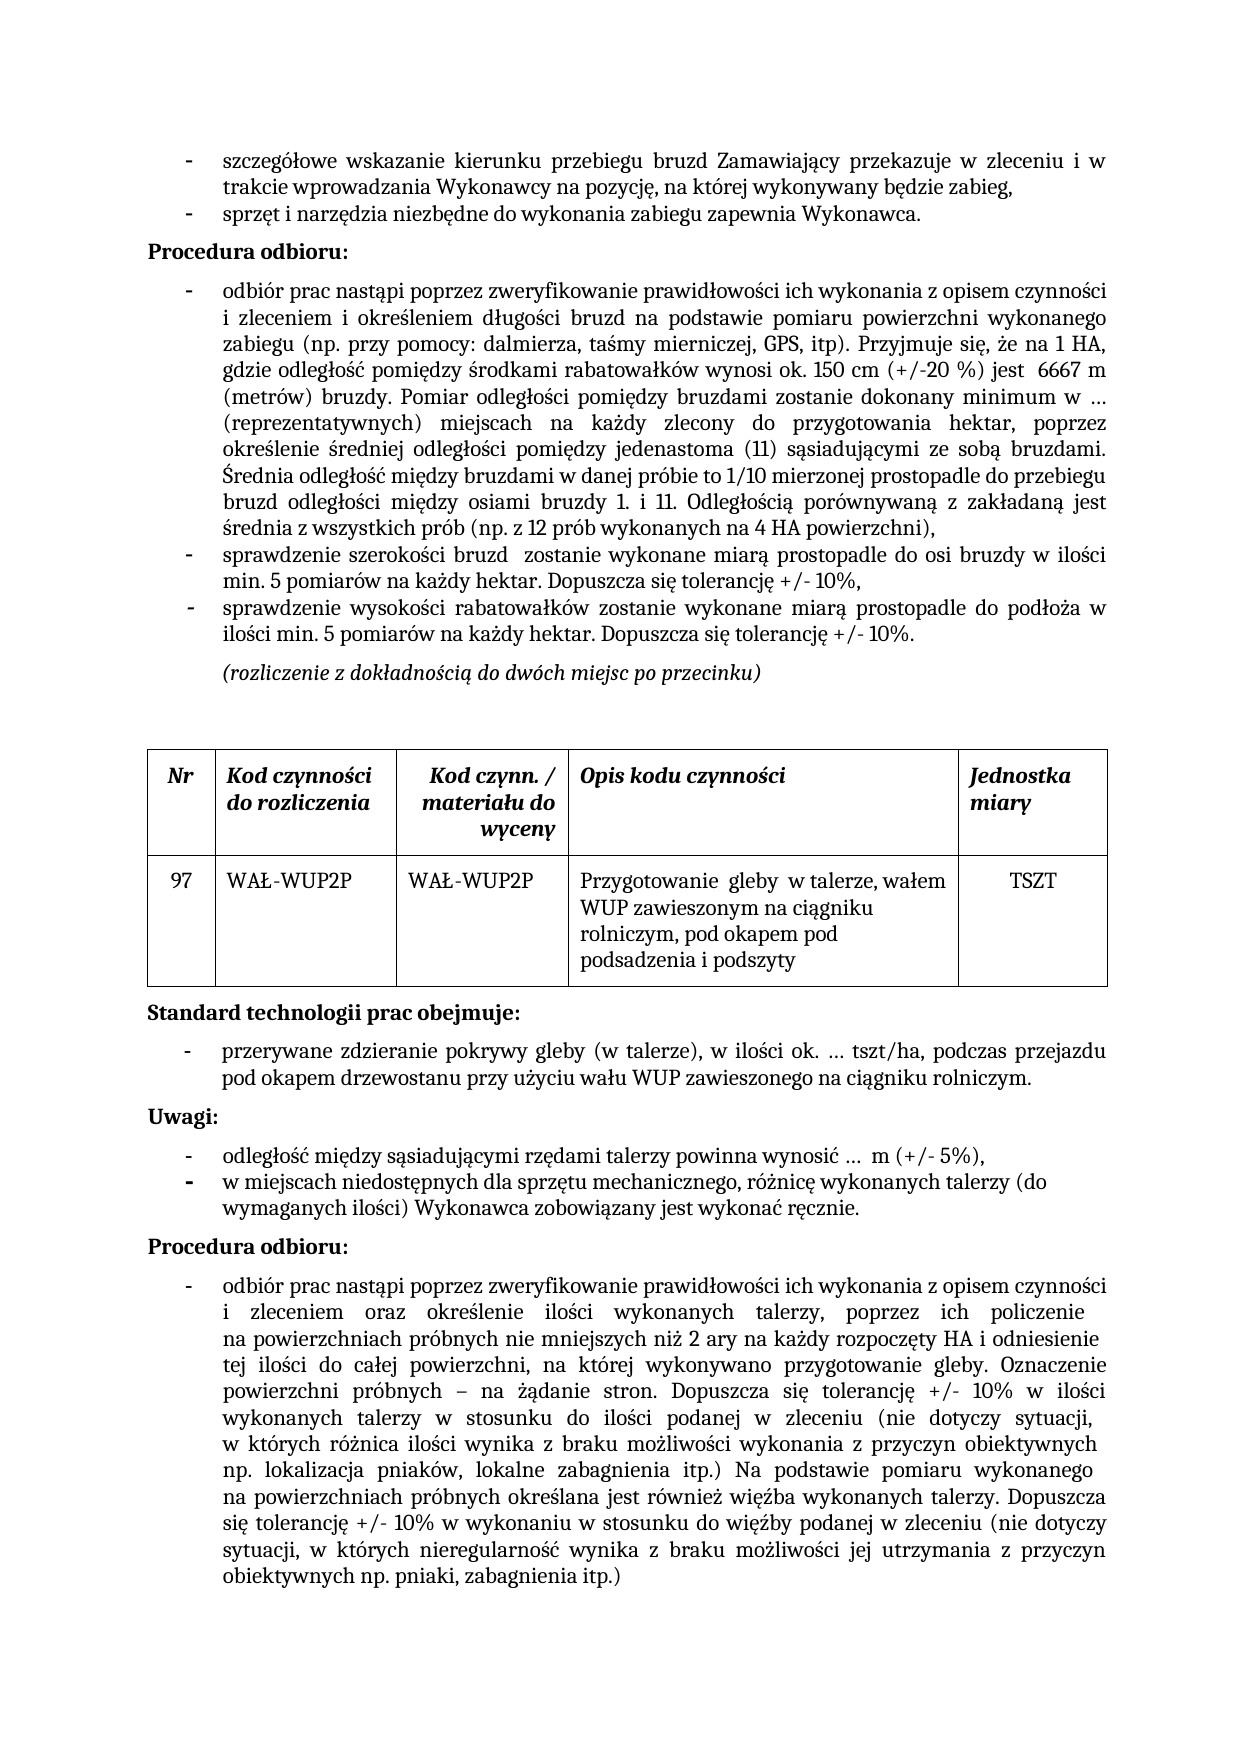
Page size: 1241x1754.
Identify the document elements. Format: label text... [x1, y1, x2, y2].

list sprawdzenie szerokości bruzd zostanie wykonane miarą prostopadle do osi bruzdy w ilości min. 5 pomiarów na każdy hektar. Dopuszcza się tolerancję +/- 10%, [185, 542, 1107, 594]
list odbiór prac nastąpi poprzez zweryfikowanie prawidłowości ich wykonania z opisem czynności i zleceniem i określeniem długości bruzd na podstawie pomiaru powierzchni wykonanego zabiegu (np. przy pomocy: dalmierza, taśmy mierniczej, GPS, itp). Przyjmuje się, że na 1 HA, gdzie odległość pomiędzy środkami rabatowałków wynosi ok. 150 cm (+/-20 %) jest 6667 m (metrów) bruzdy. Pomiar odległości pomiędzy bruzdami zostanie dokonany minimum w … (reprezentatywnych) miejscach na każdy zlecony do przygotowania hektar, poprzez określenie średniej odległości pomiędzy jedenastoma (11) sąsiadującymi ze sobą bruzdami. Średnia odległość między bruzdami w danej próbie to 1/10 mierzonej prostopadle do przebiegu bruzd odległości między osiami bruzdy 1. i 11. Odległością porównywaną z zakładaną jest średnia z wszystkich prób (np. z 12 prób wykonanych na 4 HA powierzchni), [185, 278, 1107, 542]
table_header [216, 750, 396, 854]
list szczegółowe wskazanie kierunku przebiegu bruzd Zamawiający przekazuje w zleceniu i w trakcie wprowadzania Wykonawcy na pozycję, na której wykonywany będzie zabieg, [185, 148, 1107, 200]
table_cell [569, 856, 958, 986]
text Procedura odbioru: [148, 1234, 1107, 1260]
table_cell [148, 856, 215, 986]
list w miejscach niedostępnych dla sprzętu mechanicznego, różnicę wykonanych talerzy (do wymaganych ilości) Wykonawca zobowiązany jest wykonać ręcznie. [185, 1169, 1107, 1221]
list odległość między sąsiadującymi rzędami talerzy powinna wynosić … m (+/- 5%), [185, 1142, 1107, 1169]
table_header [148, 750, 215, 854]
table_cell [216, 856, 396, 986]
text Standard technologii prac obejmuje: [148, 999, 1107, 1026]
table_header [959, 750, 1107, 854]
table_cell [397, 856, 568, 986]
text Procedura odbioru: [148, 239, 1107, 266]
list sprawdzenie wysokości rabatowałków zostanie wykonane miarą prostopadle do podłoża w ilości min. 5 pomiarów na każdy hektar. Dopuszcza się tolerancję +/- 10%. [185, 594, 1107, 647]
list przerywane zdzieranie pokrywy gleby (w talerze), w ilości ok. … tszt/ha, podczas przejazdu pod okapem drzewostanu przy użyciu wału WUP zawieszonego na ciągniku rolniczym. [184, 1038, 1107, 1091]
list odbiór prac nastąpi poprzez zweryfikowanie prawidłowości ich wykonania z opisem czynności i zleceniem oraz określenie ilości wykonanych talerzy, poprzez ich policzenie na powierzchniach próbnych nie mniejszych niż 2 ary na każdy rozpoczęty HA i odniesienie tej ilości do całej powierzchni, na której wykonywano przygotowanie gleby. Oznaczenie powierzchni próbnych – na żądanie stron. Dopuszcza się tolerancję +/- 10% w ilości wykonanych talerzy w stosunku do ilości podanej w zleceniu (nie dotyczy sytuacji, w których różnica ilości wynika z braku możliwości wykonania z przyczyn obiektywnych np. lokalizacja pniaków, lokalne zabagnienia itp.) Na podstawie pomiaru wykonanego na powierzchniach próbnych określana jest również więźba wykonanych talerzy. Dopuszcza się tolerancję +/- 10% w wykonaniu w stosunku do więźby podanej w zleceniu (nie dotyczy sytuacji, w których nieregularność wynika z braku możliwości jej utrzymania z przyczyn obiektywnych np. pniaki, zabagnienia itp.) [185, 1273, 1107, 1589]
text Uwagi: [148, 1103, 1107, 1130]
list sprzęt i narzędzia niezbędne do wykonania zabiegu zapewnia Wykonawca. [185, 200, 1107, 227]
text (rozliczenie z dokładnością do dwóch miejsc po przecinku) [148, 659, 1107, 686]
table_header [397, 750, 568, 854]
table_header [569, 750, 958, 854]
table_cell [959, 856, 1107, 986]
